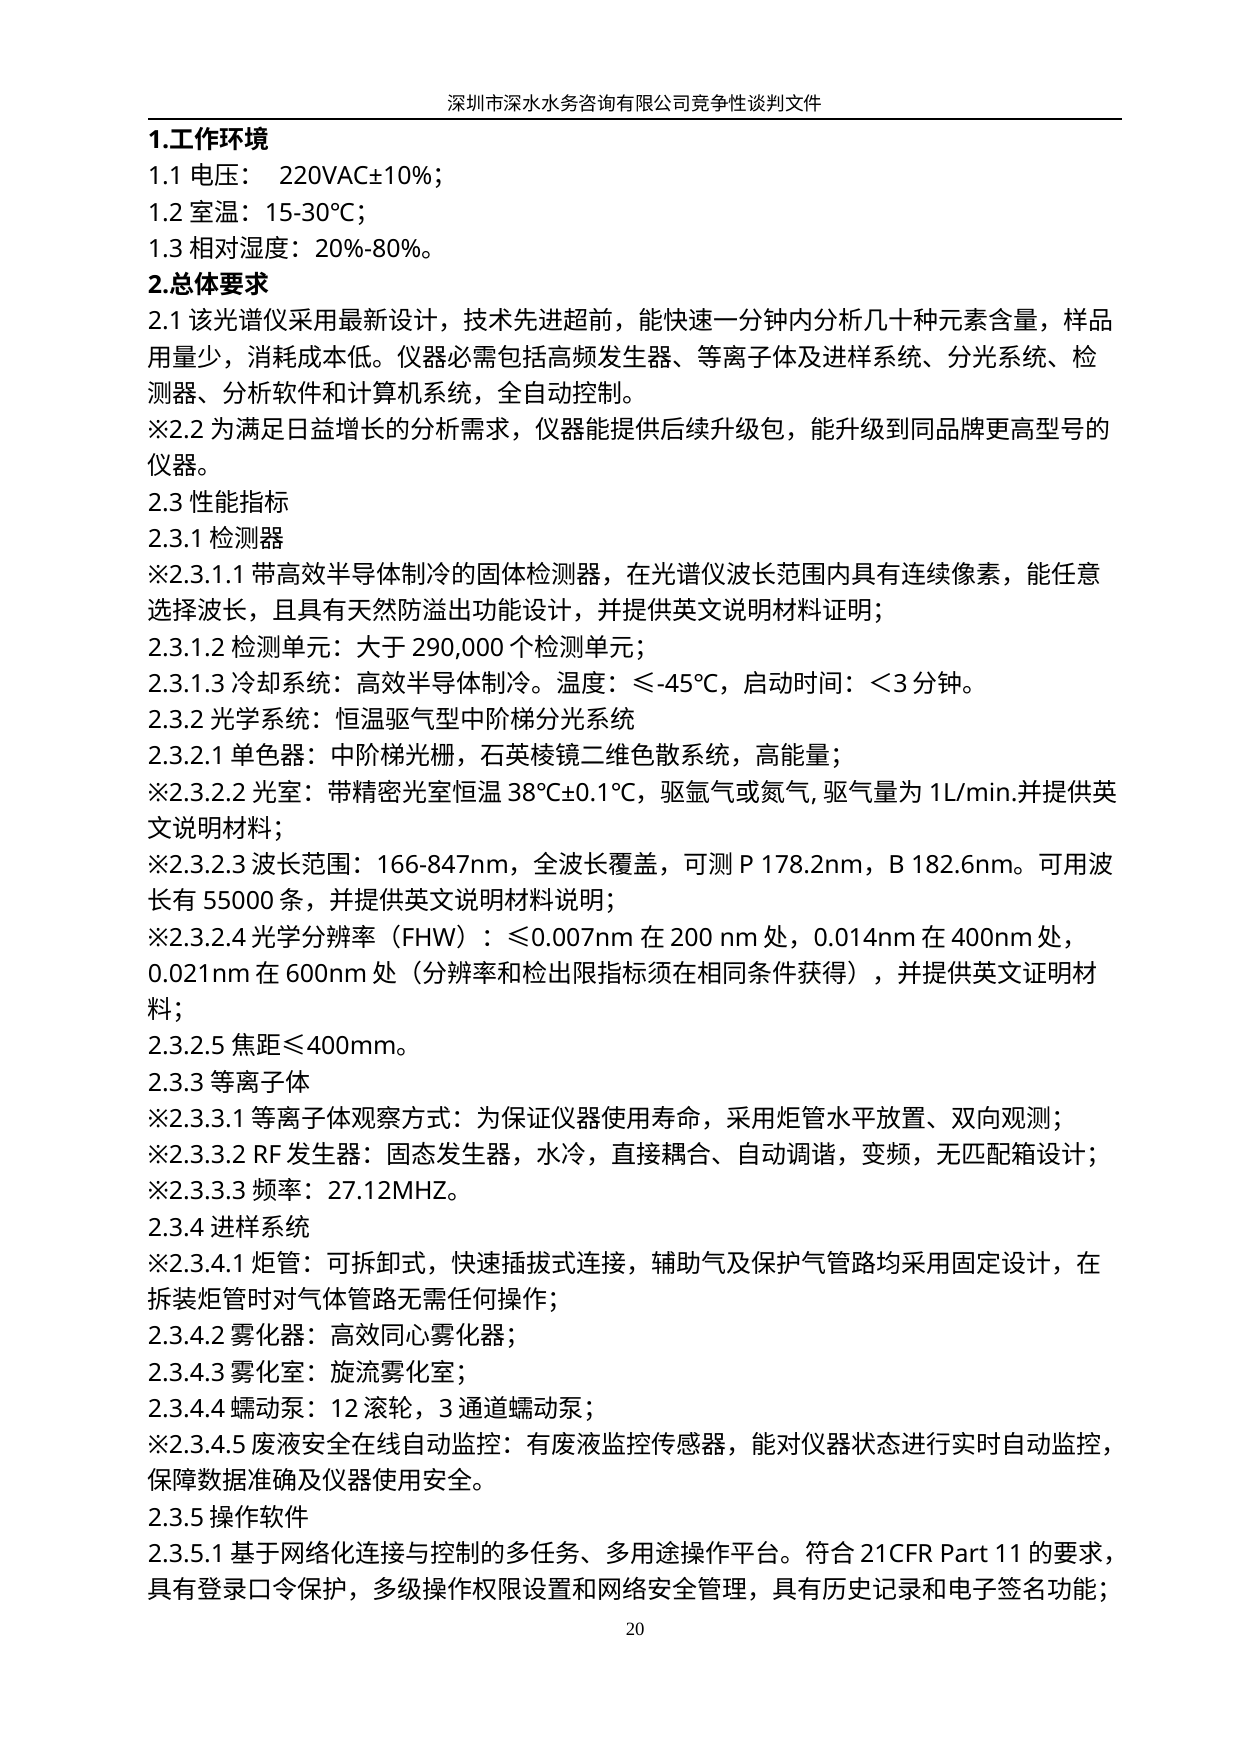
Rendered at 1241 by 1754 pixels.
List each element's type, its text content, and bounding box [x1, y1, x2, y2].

text 2.3.4.3雾化室：旋流雾化室； [148, 1352, 1122, 1388]
text 1.2 室温：15-30℃； [148, 192, 1122, 228]
text 2.3.1检测器 [148, 518, 1122, 554]
text 2.3.4.4蠕动泵：12滚轮，3通道蠕动泵； [148, 1388, 1122, 1424]
text 1.3 相对湿度：20%-80%。 [148, 228, 1122, 264]
text 2.3.2 光学系统：恒温驱气型中阶梯分光系统 [148, 699, 1122, 736]
text ※2.3.2.3波长范围：166-847nm，全波长覆盖，可测P 178.2nm，B 182.6nm。可用波长有55000条，并提供英文说明材料说明； [148, 844, 1122, 917]
text 2.3.2.5 焦距≤400mm。 [148, 1026, 1122, 1062]
text ※2.3.2.2 光室：带精密光室恒温38℃±0.1℃，驱氩气或氮气, 驱气量为1L/min.并提供英文说明材料； [148, 772, 1122, 844]
text 2.3.1.3 冷却系统：高效半导体制冷。温度：≤-45℃，启动时间：＜3分钟。 [148, 663, 1122, 699]
text 2.3.5操作软件 [148, 1497, 1122, 1533]
text ※2.3.3.2 RF发生器：固态发生器，水冷，直接耦合、自动调谐，变频，无匹配箱设计； [148, 1134, 1122, 1171]
text 2.3.2.1单色器：中阶梯光栅，石英棱镜二维色散系统，高能量； [148, 736, 1122, 772]
text 1.1 电压： 220VAC±10%； [148, 156, 1122, 192]
text 2.3.1.2 检测单元：大于290,000个检测单元； [148, 627, 1122, 663]
text 2.3.4 进样系统 [148, 1207, 1122, 1243]
text ※2.3.4.5废液安全在线自动监控：有废液监控传感器，能对仪器状态进行实时自动监控，保障数据准确及仪器使用安全。 [148, 1424, 1122, 1497]
text 2.1该光谱仪采用最新设计，技术先进超前，能快速一分钟内分析几十种元素含量，样品用量少，消耗成本低。仪器必需包括高频发生器、等离子体及进样系统、分光系统、检测器、分析软件和计算机系统，全自动控制。 [148, 301, 1122, 409]
text ※2.2 为满足日益增长的分析需求，仪器能提供后续升级包，能升级到同品牌更高型号的仪器。 [148, 409, 1122, 482]
text 2.总体要求 [148, 264, 1122, 301]
text 2.3.4.2雾化器：高效同心雾化器； [148, 1316, 1122, 1352]
text ※2.3.1.1带高效半导体制冷的固体检测器，在光谱仪波长范围内具有连续像素，能任意选择波长，且具有天然防溢出功能设计，并提供英文说明材料证明； [148, 554, 1122, 627]
text ※2.3.2.4光学分辨率（FHW）：≤0.007nm 在200 nm处，0.014nm在400nm处，0.021nm在600nm处（分辨率和检出限指标须在相同条件获得），并提供英文证明材料； [148, 917, 1122, 1026]
text 2.3 性能指标 [148, 482, 1122, 518]
text ※2.3.4.1炬管：可拆卸式，快速插拔式连接，辅助气及保护气管路均采用固定设计，在拆装炬管时对气体管路无需任何操作； [148, 1243, 1122, 1316]
text 2.3.5.1基于网络化连接与控制的多任务、多用途操作平台。符合21CFR Part 11的要求，具有登录口令保护，多级操作权限设置和网络安全管理，具有历史记录和电子签名功能； [148, 1533, 1122, 1606]
text 1.工作环境 [148, 120, 1122, 156]
text 2.3.3 等离子体 [148, 1062, 1122, 1098]
text ※2.3.3.1等离子体观察方式：为保证仪器使用寿命，采用炬管水平放置、双向观测； [148, 1098, 1122, 1134]
text ※2.3.3.3 频率：27.12MHZ。 [148, 1171, 1122, 1207]
